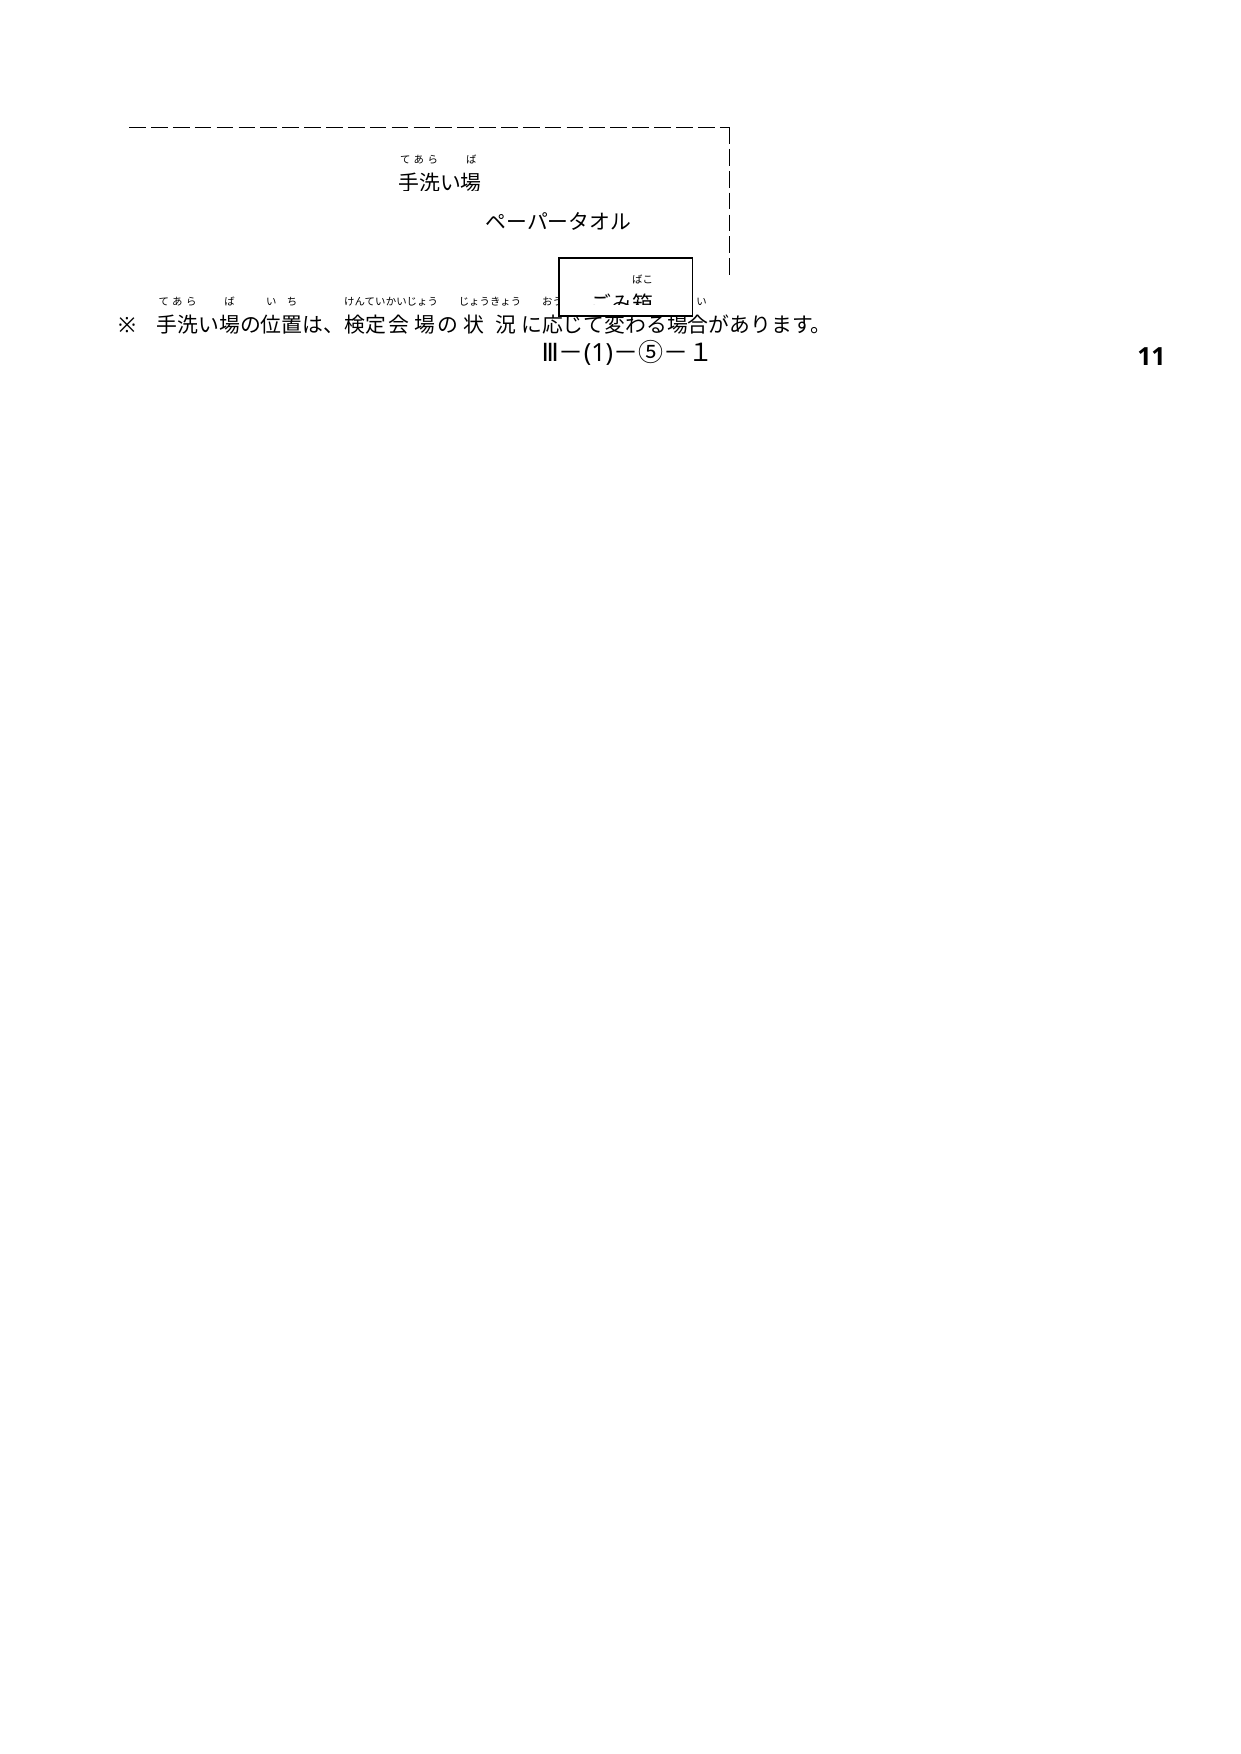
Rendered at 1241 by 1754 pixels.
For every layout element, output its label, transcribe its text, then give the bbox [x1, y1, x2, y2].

text ※ いのは、のにじてわるがあります。 技能検定実施に必要な物品 [118, 278, 1122, 353]
table_header [129, 127, 729, 278]
